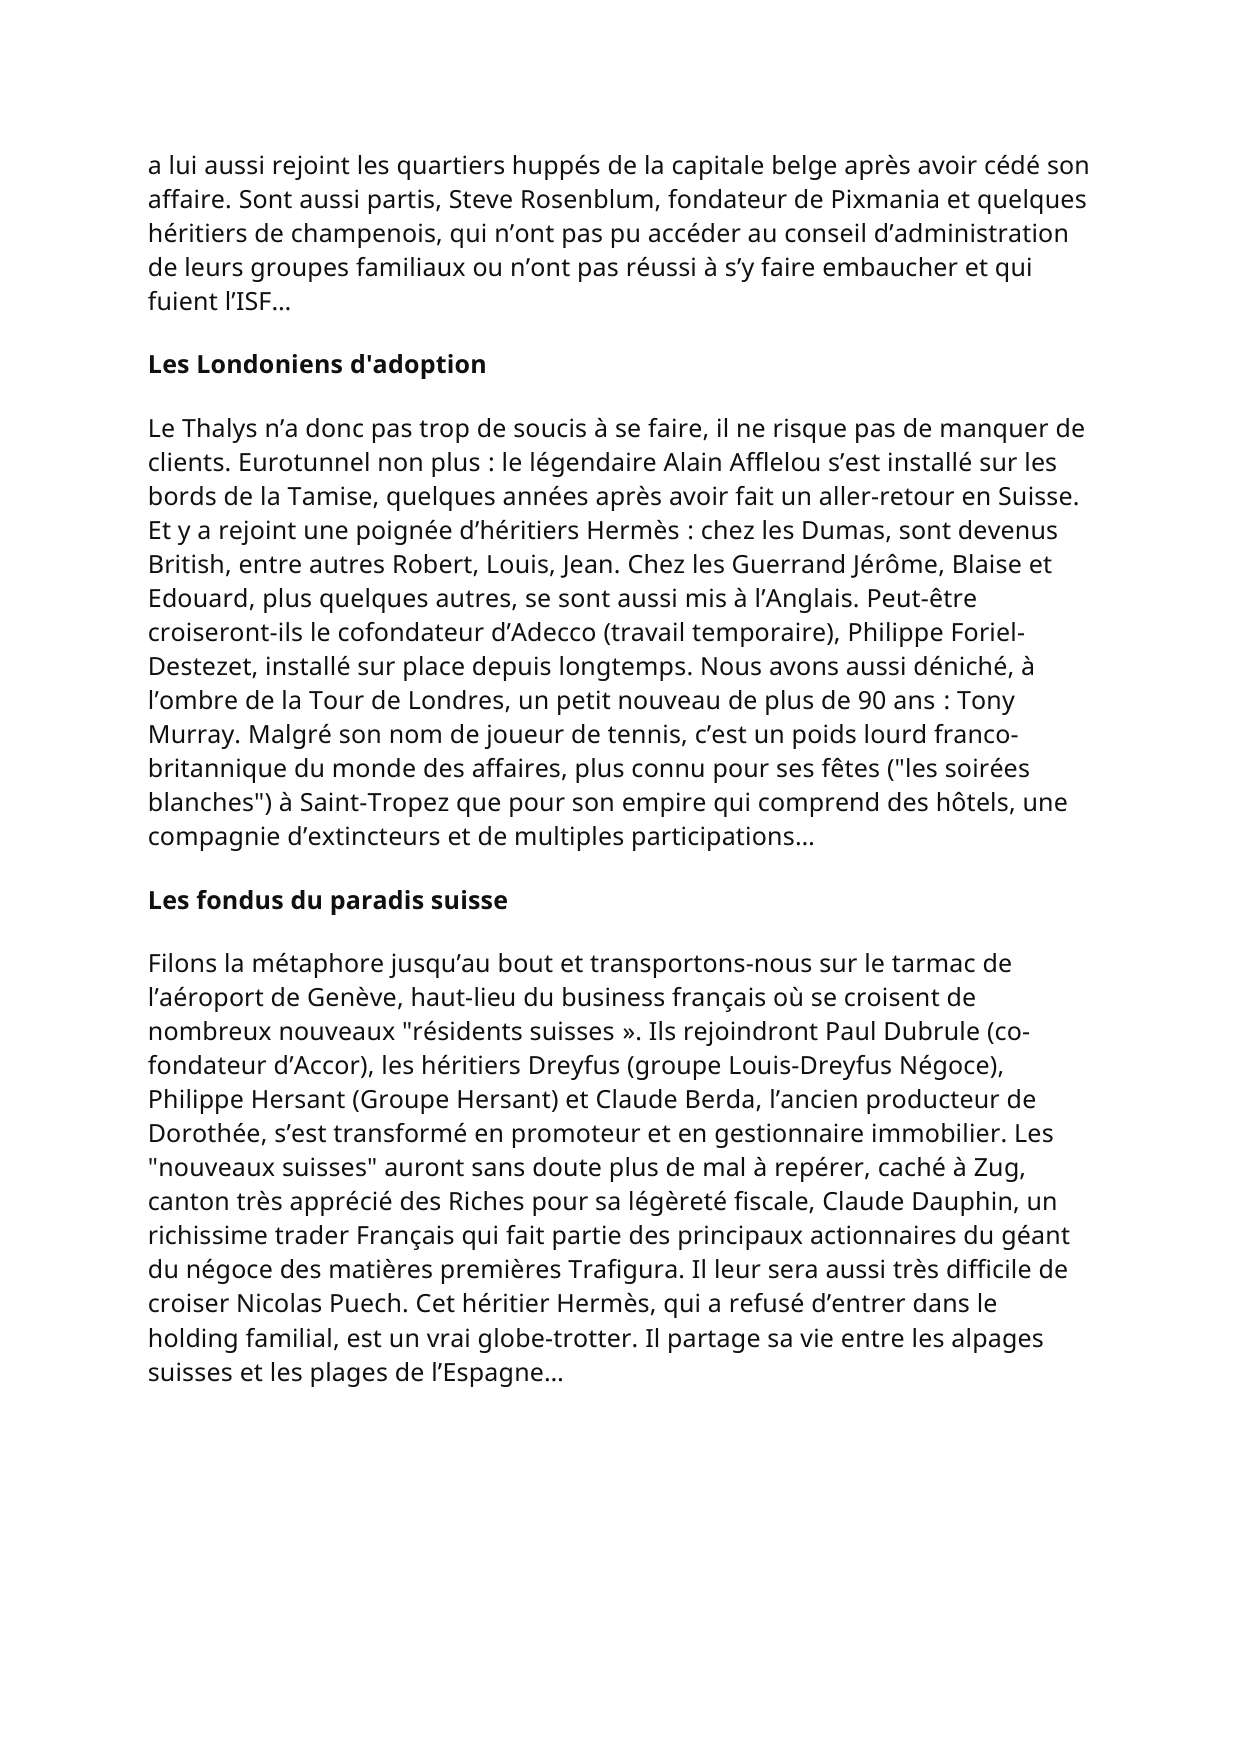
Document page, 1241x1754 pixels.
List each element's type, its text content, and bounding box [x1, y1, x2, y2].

text Le Thalys n’a donc pas trop de soucis à se faire, il ne risque pas de manquer de clients. Eurotunnel non plus : le légendaire Alain Afflelou s’est installé sur les bords de la Tamise, quelques années après avoir fait un aller-retour en Suisse. Et y a rejoint une poignée d’héritiers Hermès : chez les Dumas, sont devenus British, entre autres Robert, Louis, Jean. Chez les Guerrand Jérôme, Blaise et Edouard, plus quelques autres, se sont aussi mis à l’Anglais. Peut-être croiseront-ils le cofondateur d’Adecco (travail temporaire), Philippe Foriel-Destezet, installé sur place depuis longtemps. Nous avons aussi déniché, à l’ombre de la Tour de Londres, un petit nouveau de plus de 90 ans : Tony Murray. Malgré son nom de joueur de tennis, c’est un poids lourd franco-britannique du monde des affaires, plus connu pour ses fêtes ("les soirées blanches") à Saint-Tropez que pour son empire qui comprend des hôtels, une compagnie d’extincteurs et de multiples participations… [148, 410, 1093, 853]
text Filons la métaphore jusqu’au bout et transportons-nous sur le tarmac de l’aéroport de Genève, haut-lieu du business français où se croisent de nombreux nouveaux "résidents suisses ». Ils rejoindront Paul Dubrule (co-fondateur d’Accor), les héritiers Dreyfus (groupe Louis-Dreyfus Négoce), Philippe Hersant (Groupe Hersant) et Claude Berda, l’ancien producteur de Dorothée, s’est transformé en promoteur et en gestionnaire immobilier. Les "nouveaux suisses" auront sans doute plus de mal à repérer, caché à Zug, canton très apprécié des Riches pour sa légèreté fiscale, Claude Dauphin, un richissime trader Français qui fait partie des principaux actionnaires du géant du négoce des matières premières Trafigura. Il leur sera aussi très difficile de croiser Nicolas Puech. Cet héritier Hermès, qui a refusé d’entrer dans le holding familial, est un vrai globe-trotter. Il partage sa vie entre les alpages suisses et les plages de l’Espagne… [148, 946, 1093, 1388]
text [148, 148, 1093, 318]
text Les fondus du paradis suisse [148, 882, 1093, 916]
text Les Londoniens d'adoption [148, 347, 1093, 381]
